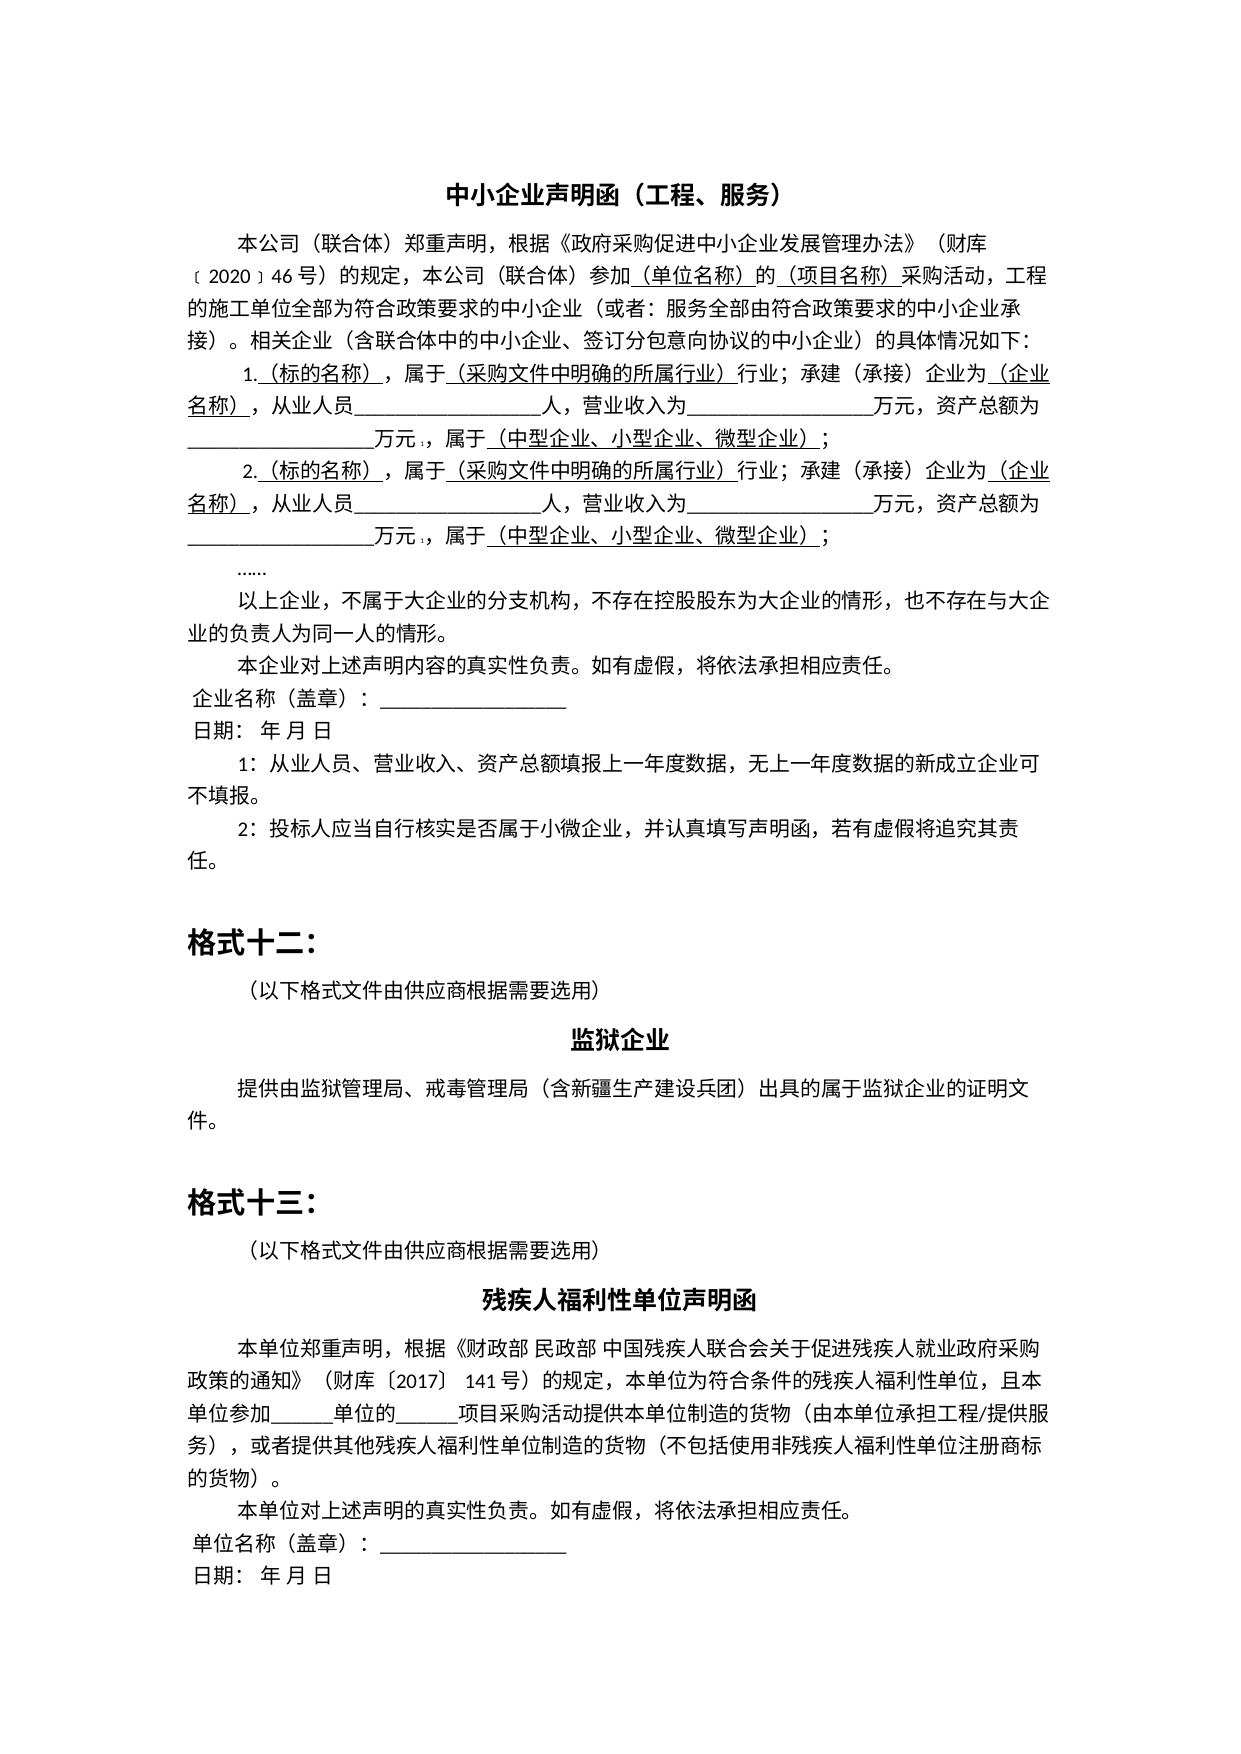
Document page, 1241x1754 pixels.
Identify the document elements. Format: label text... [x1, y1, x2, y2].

text 本公司（联合体）郑重声明，根据《政府采购促进中小企业发展管理办法》（财库﹝2020﹞46 号）的规定，本公司（联合体）参加（单位名称）的（项目名称）采购活动，工程的施工单位全部为符合政策要求的中小企业（或者：服务全部由符合政策要求的中小企业承接）。相关企业（含联合体中的中小企业、签订分包意向协议的中小企业）的具体情况如下： [187, 227, 1053, 357]
text 提供由监狱管理局、戒毒管理局（含新疆生产建设兵团）出具的属于监狱企业的证明文件。 [187, 1072, 1053, 1137]
text 以上企业，不属于大企业的分支机构，不存在控股股东为大企业的情形，也不存在与大企业的负责人为同一人的情形。 [187, 584, 1053, 649]
text 2：投标人应当自行核实是否属于小微企业，并认真填写声明函，若有虚假将追究其责任。 [187, 812, 1053, 877]
text （以下格式文件由供应商根据需要选用） [187, 974, 1053, 1007]
text 监狱企业 [187, 1007, 1053, 1072]
text 1.（标的名称），属于（采购文件中明确的所属行业）行业；承建（承接）企业为（企业名称），从业人员__________________人，营业收入为__________________万元，资产总额为__________________万元1，属于（中型企业、小型企业、微型企业）； [187, 357, 1053, 454]
text 残疾人福利性单位声明函 [187, 1267, 1053, 1332]
text 本单位对上述声明的真实性负责。如有虚假，将依法承担相应责任。 [187, 1494, 1053, 1527]
text 本单位郑重声明，根据《财政部 民政部 中国残疾人联合会关于促进残疾人就业政府采购政策的通知》（财库〔2017〕 141号）的规定，本单位为符合条件的残疾人福利性单位，且本单位参加______单位的______项目采购活动提供本单位制造的货物（由本单位承担工程/提供服务），或者提供其他残疾人福利性单位制造的货物（不包括使用非残疾人福利性单位注册商标的货物）。 [187, 1332, 1053, 1494]
text （以下格式文件由供应商根据需要选用） [187, 1234, 1053, 1267]
text 中小企业声明函（工程、服务） [187, 162, 1053, 227]
text 日期： 年 月 日 [187, 1559, 1053, 1592]
text 格式十二： [187, 909, 1053, 974]
text 2.（标的名称），属于（采购文件中明确的所属行业）行业；承建（承接）企业为（企业名称），从业人员__________________人，营业收入为__________________万元，资产总额为__________________万元1，属于（中型企业、小型企业、微型企业）； [187, 454, 1053, 552]
text 企业名称（盖章）：__________________ [187, 682, 1053, 714]
text 本企业对上述声明内容的真实性负责。如有虚假，将依法承担相应责任。 [187, 649, 1053, 682]
text 1：从业人员、营业收入、资产总额填报上一年度数据，无上一年度数据的新成立企业可不填报。 [187, 747, 1053, 812]
text 单位名称（盖章）：__________________ [187, 1527, 1053, 1559]
text …… [187, 552, 1053, 584]
text 日期： 年 月 日 [187, 714, 1053, 747]
text 格式十三： [187, 1169, 1053, 1234]
